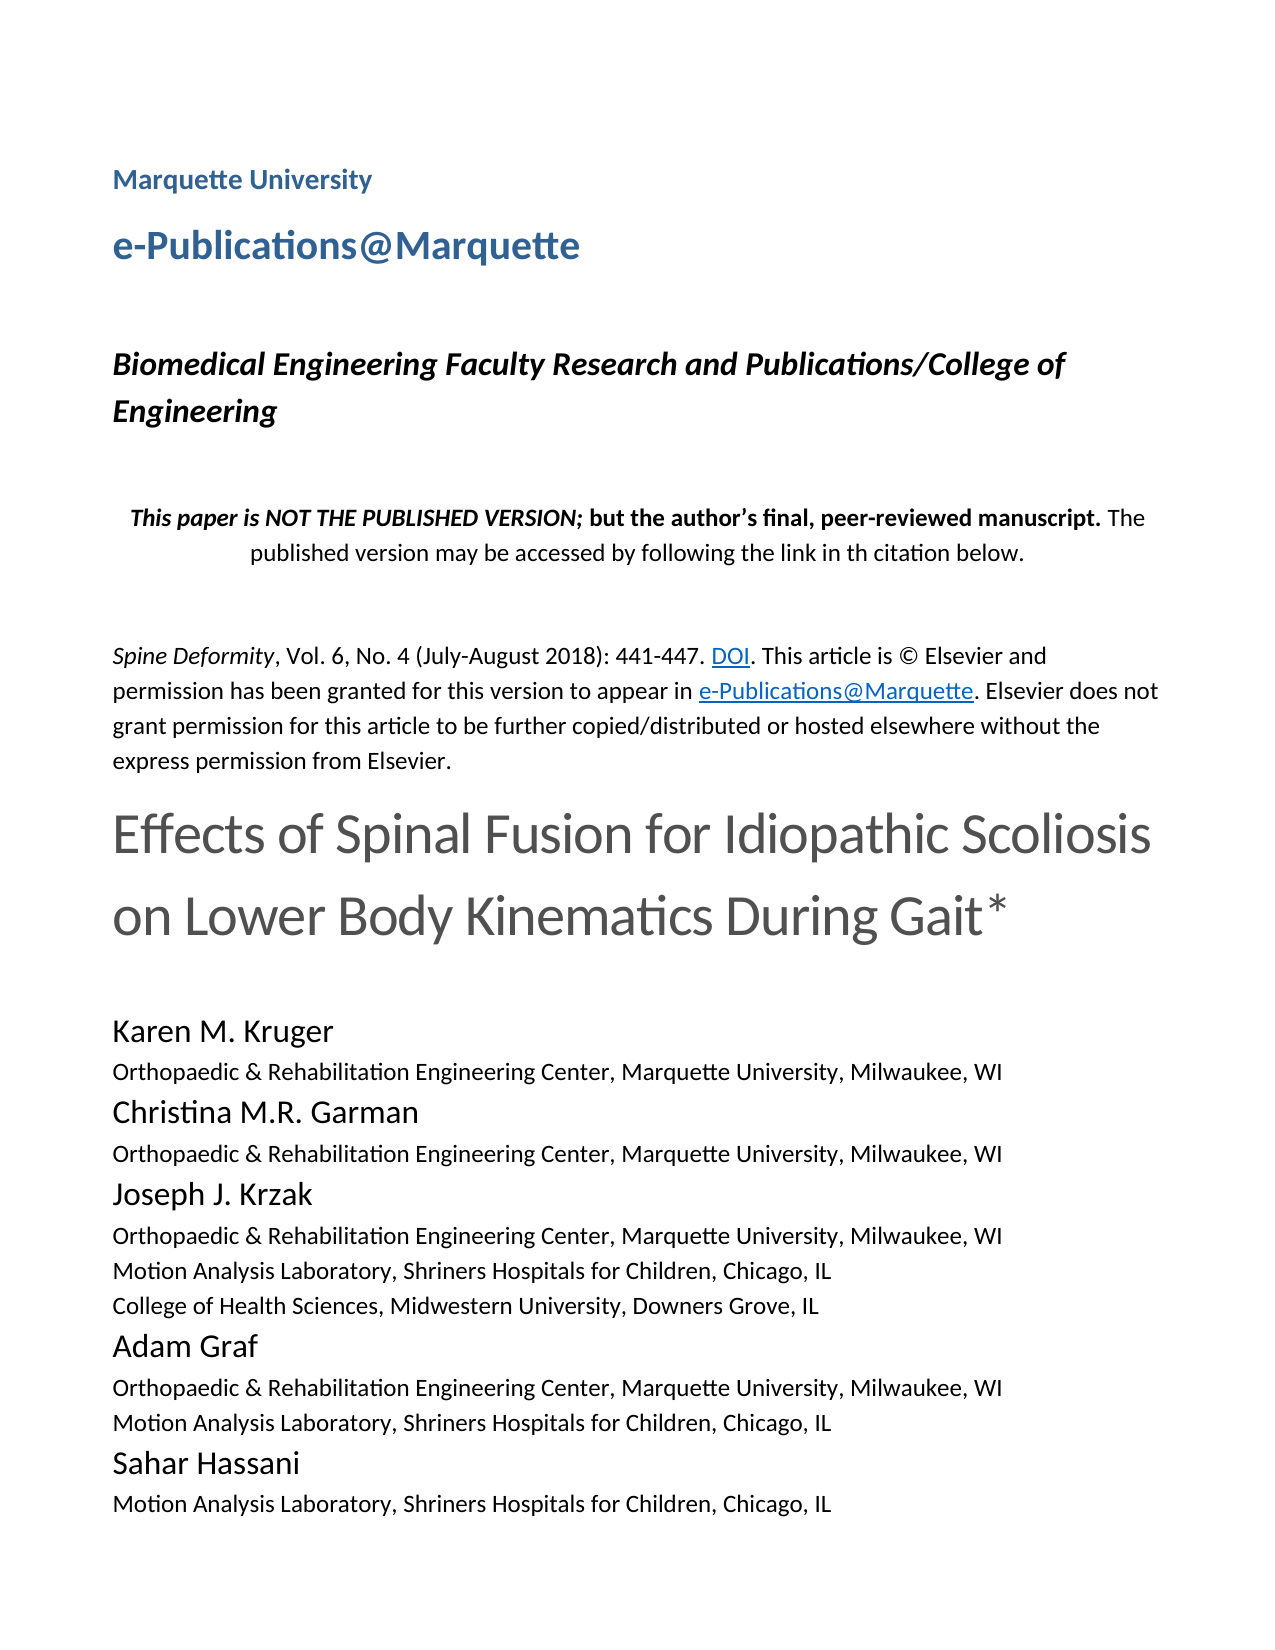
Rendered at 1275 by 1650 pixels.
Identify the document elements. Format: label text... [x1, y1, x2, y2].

text Christina M.R. Garman [112, 1091, 1162, 1132]
text Motion Analysis Laboratory, Shriners Hospitals for Children, Chicago, IL [112, 1407, 1162, 1437]
text Biomedical Engineering Faculty Research and Publications/College of Engineering [112, 343, 1162, 430]
text Marquette University [112, 161, 1162, 197]
text Orthopaedic & Rehabilitation Engineering Center, Marquette University, Milwaukee, WI [112, 1138, 1162, 1169]
text e-Publications@Marquette [112, 219, 1162, 270]
text Orthopaedic & Rehabilitation Engineering Center, Marquette University, Milwaukee, WI [112, 1056, 1162, 1087]
text Adam Graf [112, 1325, 1162, 1366]
text Motion Analysis Laboratory, Shriners Hospitals for Children, Chicago, IL [112, 1255, 1162, 1285]
text Karen M. Kruger [112, 1009, 1162, 1050]
text Orthopaedic & Rehabilitation Engineering Center, Marquette University, Milwaukee, WI [112, 1220, 1162, 1250]
text Joseph J. Krzak [112, 1173, 1162, 1214]
title Effects of Spinal Fusion for Idiopathic Scoliosis on Lower Body Kinematics During Gait* [112, 797, 1162, 950]
text Sahar Hassani [112, 1442, 1162, 1482]
text Orthopaedic & Rehabilitation Engineering Center, Marquette University, Milwaukee, WI [112, 1372, 1162, 1402]
text Spine Deformity, Vol. 6, No. 4 (July-August 2018): 441-447. DOI. This article is © Elsevier and permission has been granted for this version to appear in e-Publications@Marquette. Elsevier does not grant permission for this article to be further copied/distributed or hosted elsewhere without the express permission from Elsevier. [112, 640, 1162, 776]
text College of Health Sciences, Midwestern University, Downers Grove, IL [112, 1290, 1162, 1320]
text Motion Analysis Laboratory, Shriners Hospitals for Children, Chicago, IL [112, 1488, 1162, 1519]
text This paper is NOT THE PUBLISHED VERSION; but the author’s final, peer-reviewed manuscript. The published version may be accessed by following the link in th citation below. [112, 502, 1162, 567]
